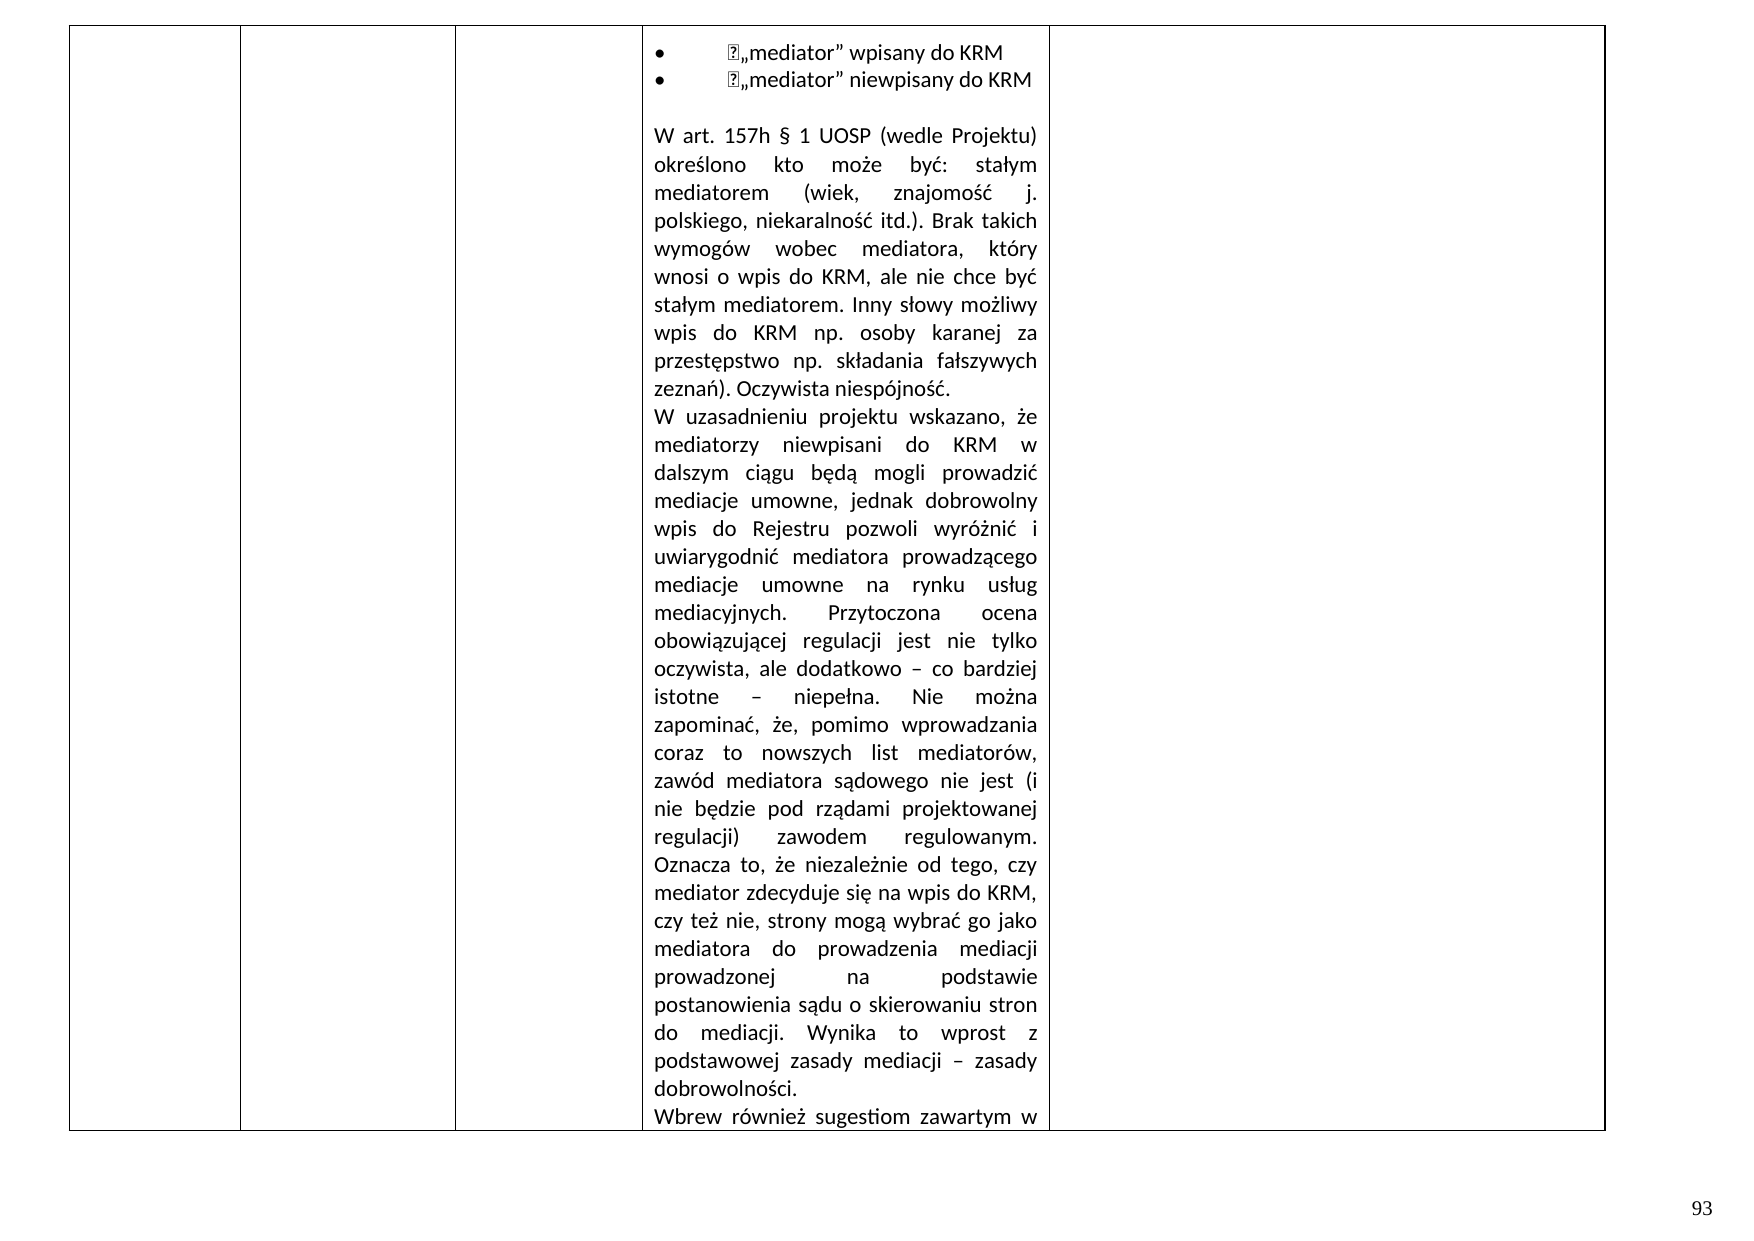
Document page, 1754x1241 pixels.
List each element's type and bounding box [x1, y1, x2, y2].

table_cell [456, 26, 642, 1130]
table_cell [241, 26, 455, 1130]
table_cell [70, 26, 240, 1130]
table_cell [1050, 26, 1604, 1130]
table_cell [643, 26, 1049, 1130]
